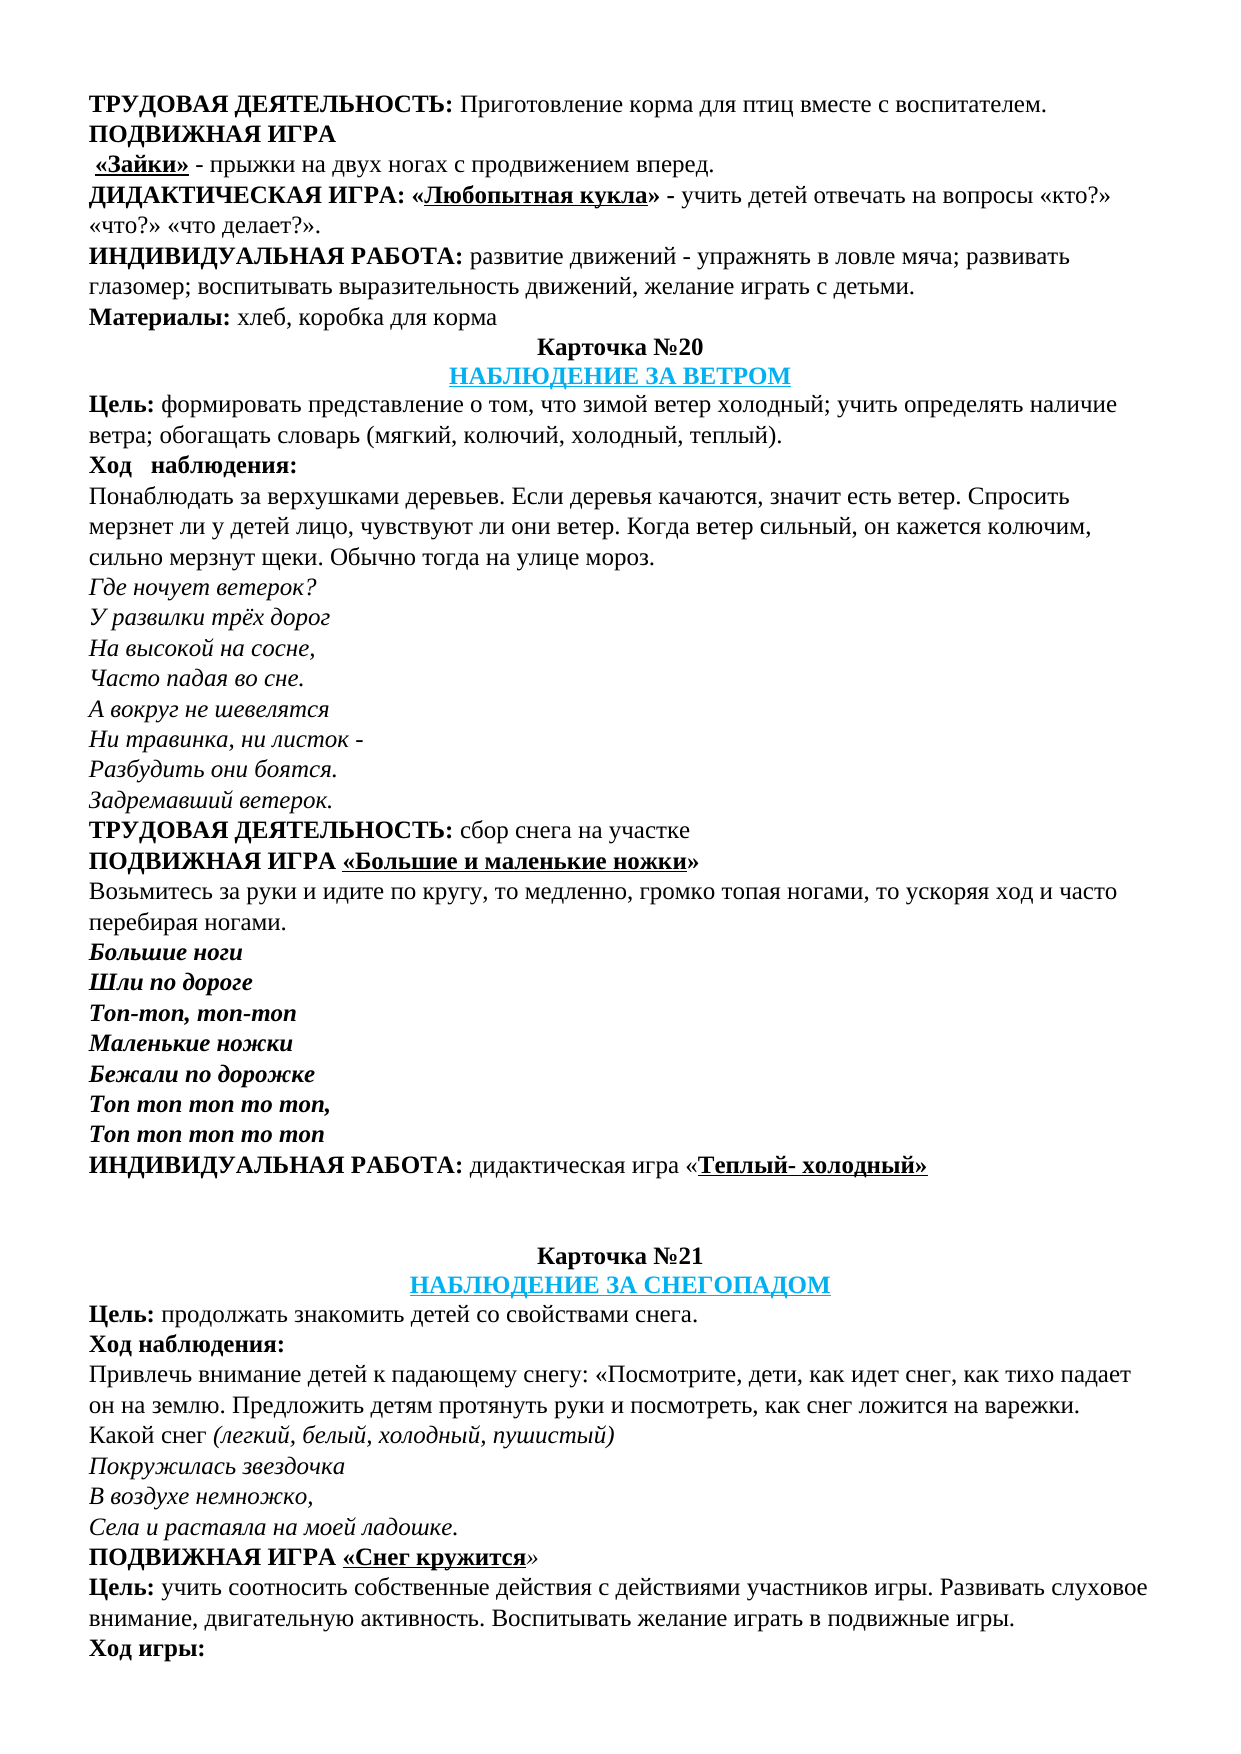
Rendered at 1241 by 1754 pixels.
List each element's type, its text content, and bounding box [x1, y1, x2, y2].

text Села и растаяла на моей ладошке. [89, 1512, 1152, 1540]
text Привлечь внимание детей к падающему снегу: «Посмотрите, дети, как идет снег, как тихо падает он на землю. Предложить детям протянуть руки и посмотреть, как снег ложится на варежки. Какой снег (легкий, белый, холодный, пушистый) [89, 1359, 1152, 1449]
text На высокой на сосне, [89, 633, 1152, 662]
text В воздухе немножко, [89, 1481, 1152, 1510]
text Карточка №20 [89, 332, 1152, 361]
text ДИДАКТИЧЕСКАЯ ИГРА: «Любопытная кукла» - учить детей отвечать на вопросы «кто?» «что?» «что делает?». [89, 180, 1152, 239]
text Задремавший ветерок. [89, 785, 1152, 814]
text Материалы: хлеб, коробка для корма [89, 302, 1152, 330]
text НАБЛЮДЕНИЕ ЗА СНЕГОПАДОМ [89, 1270, 1152, 1299]
text У развилки трёх дорог [89, 602, 1152, 631]
text ИНДИВИДУАЛЬНАЯ РАБОТА: развитие движений - упражнять в ловле мяча; развивать глазомер; воспитывать выразительность движений, желание играть с детьми. [89, 241, 1152, 300]
text Понаблюдать за верхушками деревьев. Если деревья качаются, значит есть ветер. Спросить мерзнет ли у детей лицо, чувствуют ли они ветер. Когда ветер сильный, он кажется колючим, сильно мерзнут щеки. Обычно тогда на улице мороз. [89, 481, 1152, 570]
text Часто падая во сне. [89, 663, 1152, 692]
text ТРУДОВАЯ ДЕЯТЕЛЬНОСТЬ: сбор снега на участке [89, 815, 1152, 844]
text ИНДИВИДУАЛЬНАЯ РАБОТА: дидактическая игра «Теплый- холодный» [89, 1150, 1152, 1179]
text ПОДВИЖНАЯ ИГРА «Снег кружится» [89, 1542, 1152, 1571]
text Цель: продолжать знакомить детей со свойствами снега. [89, 1299, 1152, 1327]
text НАБЛЮДЕНИЕ ЗА ВЕТРОМ [89, 361, 1152, 389]
text Покружилась звездочка [89, 1451, 1152, 1479]
text «Зайки» - прыжки на двух ногах с продвижением вперед. [89, 149, 1152, 178]
text А вокруг не шевелятся [89, 694, 1152, 722]
text Ход наблюдения: [89, 450, 1152, 479]
text Карточка №21 [89, 1241, 1152, 1270]
text ПОДВИЖНАЯ ИГРА «Большие и маленькие ножки» [89, 846, 1152, 874]
text Разбудить они боятся. [89, 754, 1152, 783]
text Цель: учить соотносить собственные действия с действиями участников игры. Развивать слуховое внимание, двигательную активность. Воспитывать желание играть в подвижные игры. [89, 1572, 1152, 1632]
text Ход наблюдения: [89, 1329, 1152, 1358]
text Ход игры: [89, 1633, 1152, 1662]
text ПОДВИЖНАЯ ИГРА [89, 119, 1152, 148]
text Цель: формировать представление о том, что зимой ветер холодный; учить определять наличие ветра; обогащать словарь (мягкий, колючий, холодный, теплый). [89, 389, 1152, 449]
text Возьмитесь за руки и идите по кругу, то медленно, громко топая ногами, то ускоряя ход и часто перебирая ногами. Большие ноги Шли по дороге Топ-топ, топ-топ Маленькие ножки Бежали по дорожке Топ топ топ то топ, Топ топ топ то топ [89, 876, 1152, 1148]
text Где ночует ветерок? [89, 572, 1152, 601]
text Ни травинка, ни листок - [89, 724, 1152, 753]
text ТРУДОВАЯ ДЕЯТЕЛЬНОСТЬ: Приготовление корма для птиц вместе с воспитателем. [89, 89, 1152, 117]
